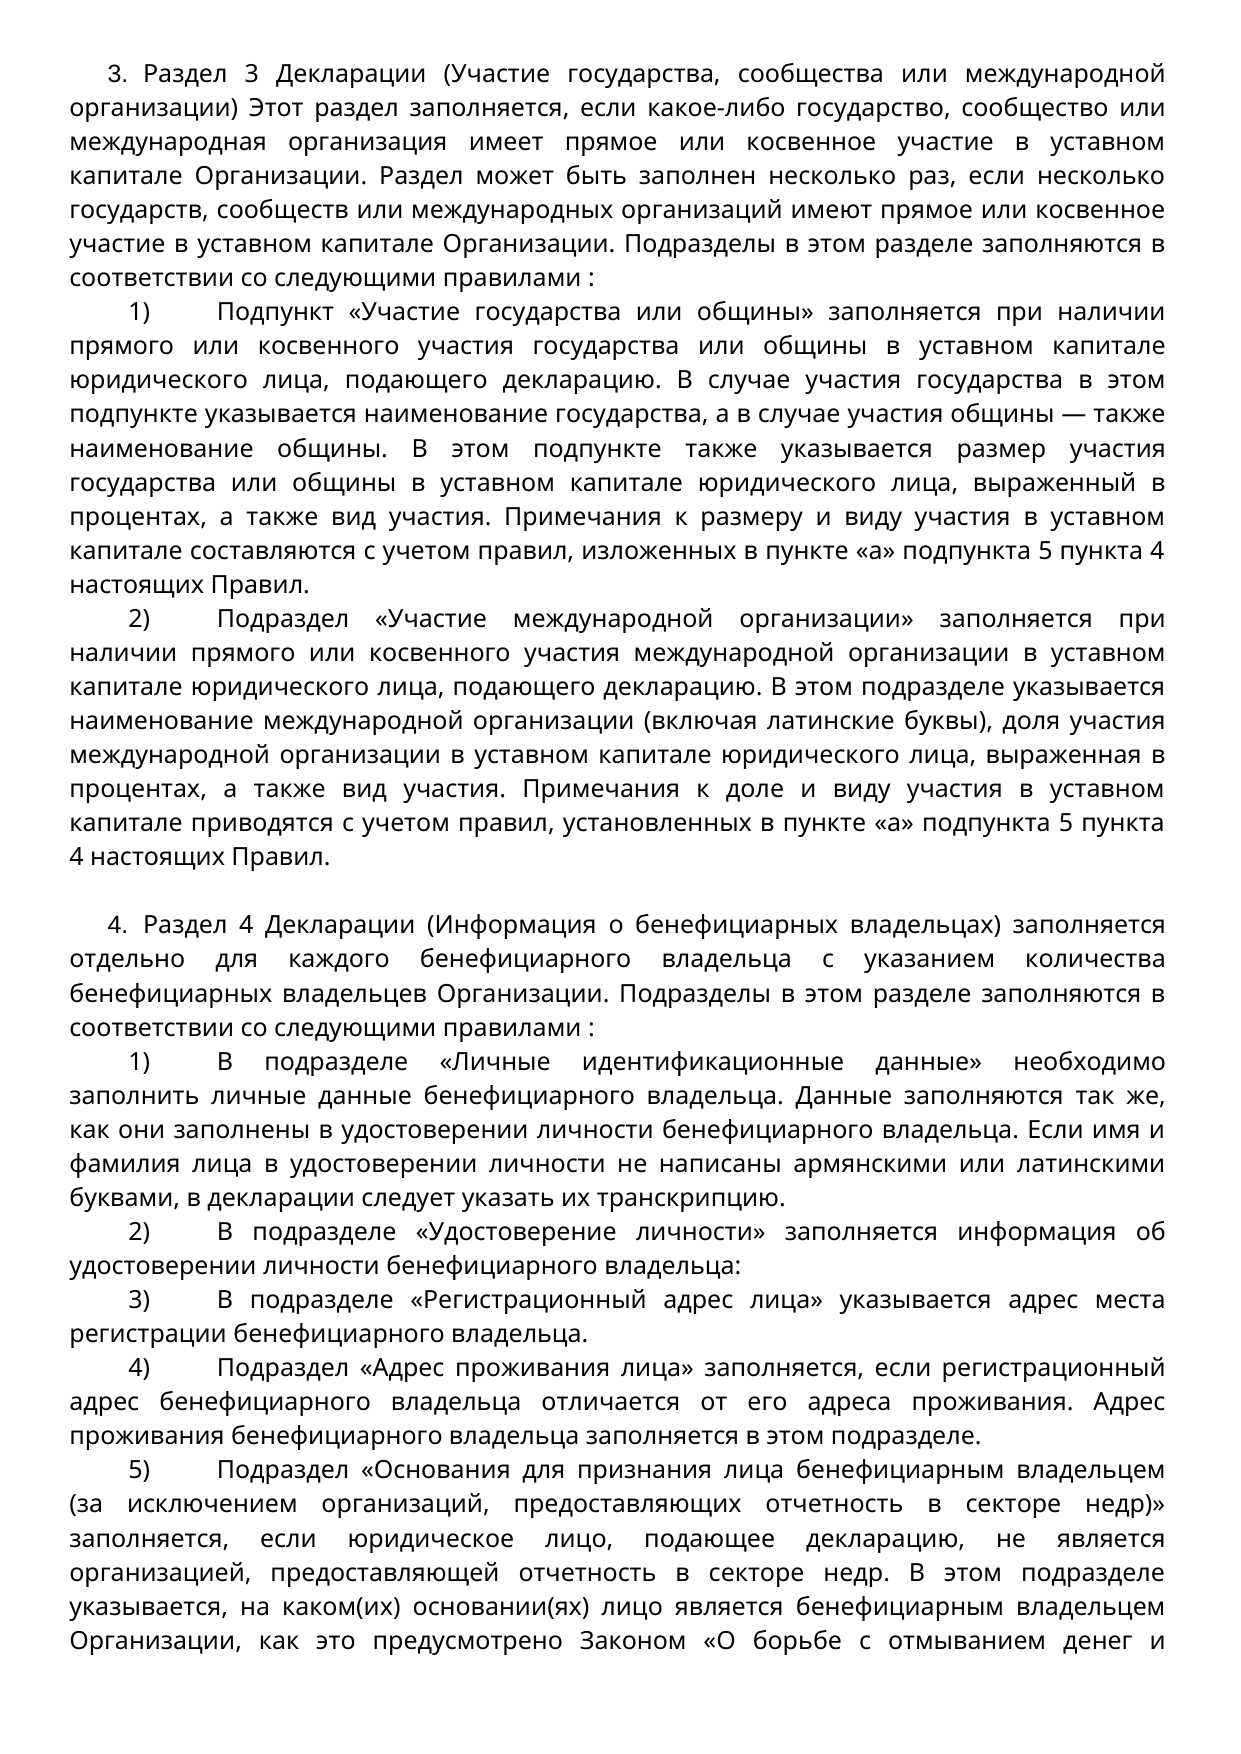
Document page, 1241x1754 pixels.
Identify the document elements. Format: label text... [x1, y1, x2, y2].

list Раздел 4 Декларации (Информация о бенефициарных владельцах) заполняется отдельно для каждого бенефициарного владельца с указанием количества бенефициарных владельцев Организации. Подразделы в этом разделе заполняются в соответствии со следующими правилами : [69, 907, 1167, 1043]
list Подраздел «Участие международной организации» заполняется при наличии прямого или косвенного участия международной организации в уставном капитале юридического лица, подающего декларацию. В этом подразделе указывается наименование международной организации (включая латинские буквы), доля участия международной организации в уставном капитале юридического лица, выраженная в процентах, а также вид участия. Примечания к доле и виду участия в уставном капитале приводятся с учетом правил, установленных в пункте «а» подпункта 5 пункта 4 настоящих Правил. [69, 601, 1167, 873]
list В подразделе «Личные идентификационные данные» необходимо заполнить личные данные бенефициарного владельца. Данные заполняются так же, как они заполнены в удостоверении личности бенефициарного владельца. Если имя и фамилия лица в удостоверении личности не написаны армянскими или латинскими буквами, в декларации следует указать их транскрипцию. [69, 1043, 1167, 1214]
list В подразделе «Регистрационный адрес лица» указывается адрес места регистрации бенефициарного владельца. [69, 1282, 1167, 1350]
list Раздел 3 Декларации (Участие государства, сообщества или международной организации) Этот раздел заполняется, если какое-либо государство, сообщество или международная организация имеет прямое или косвенное участие в уставном капитале Организации. Раздел может быть заполнен несколько раз, если несколько государств, сообществ или международных организаций имеют прямое или косвенное участие в уставном капитале Организации. Подразделы в этом разделе заполняются в соответствии со следующими правилами : [69, 56, 1167, 294]
list В подразделе «Удостоверение личности» заполняется информация об удостоверении личности бенефициарного владельца: [69, 1214, 1167, 1282]
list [69, 1452, 1167, 1656]
list Подпункт «Участие государства или общины» заполняется при наличии прямого или косвенного участия государства или общины в уставном капитале юридического лица, подающего декларацию. В случае участия государства в этом подпункте указывается наименование государства, а в случае участия общины — также наименование общины. В этом подпункте также указывается размер участия государства или общины в уставном капитале юридического лица, выраженный в процентах, а также вид участия. Примечания к размеру и виду участия в уставном капитале составляются с учетом правил, изложенных в пункте «а» подпункта 5 пункта 4 настоящих Правил. [69, 294, 1167, 601]
list Подраздел «Адрес проживания лица» заполняется, если регистрационный адрес бенефициарного владельца отличается от его адреса проживания. Адрес проживания бенефициарного владельца заполняется в этом подразделе. [69, 1350, 1167, 1452]
